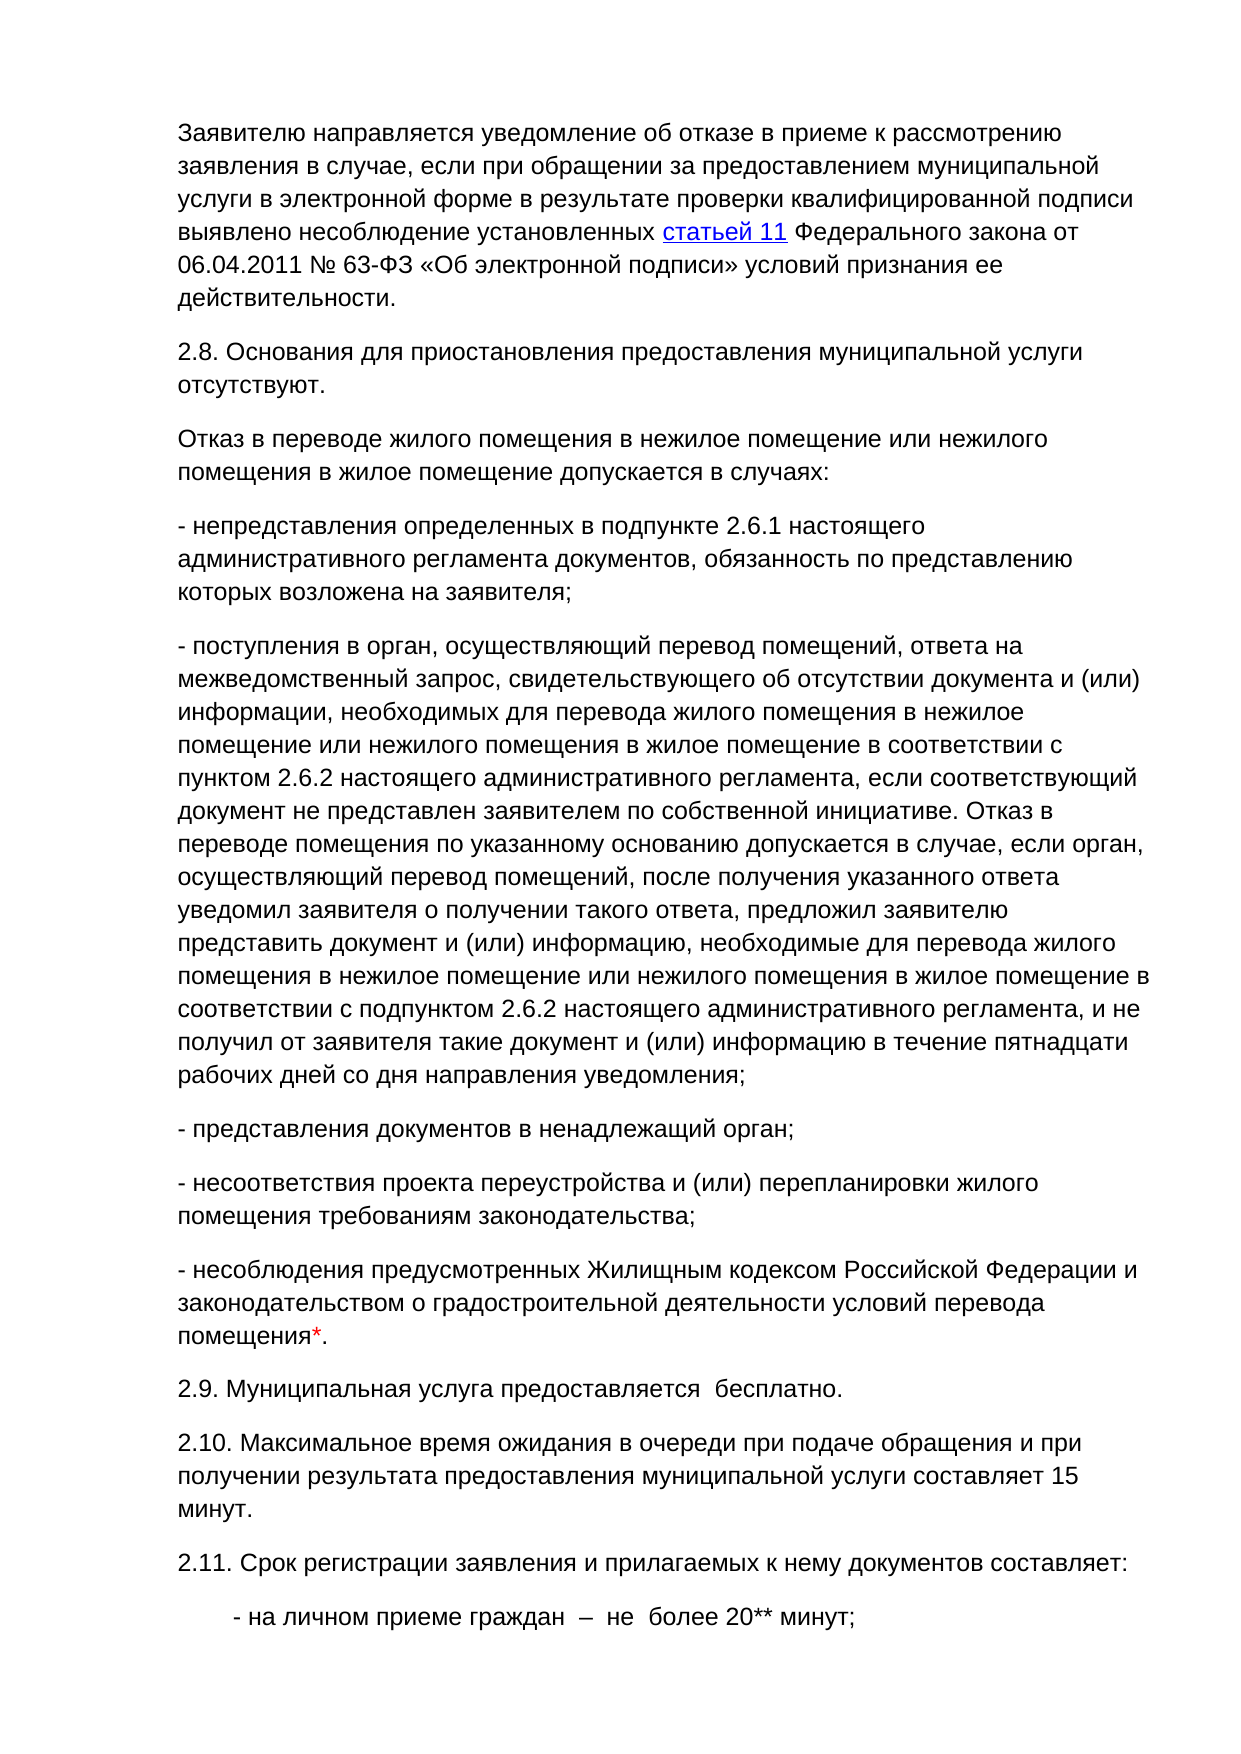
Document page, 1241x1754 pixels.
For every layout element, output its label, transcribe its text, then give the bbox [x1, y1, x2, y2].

text - несоблюдения предусмотренных Жилищным кодексом Российской Федерации и законодательством о градостроительной деятельности условий перевода помещения*. [177, 1254, 1152, 1349]
text - поступления в орган, осуществляющий перевод помещений, ответа на межведомственный запрос, свидетельствующего об отсутствии документа и (или) информации, необходимых для перевода жилого помещения в нежилое помещение или нежилого помещения в жилое помещение в соответствии с пунктом 2.6.2 настоящего административного регламента, если соответствующий документ не представлен заявителем по собственной инициативе. Отказ в переводе помещения по указанному основанию допускается в случае, если орган, осуществляющий перевод помещений, после получения указанного ответа уведомил заявителя о получении такого ответа, предложил заявителю представить документ и (или) информацию, необходимые для перевода жилого помещения в нежилое помещение или нежилого помещения в жилое помещение в соответствии с подпунктом 2.6.2 настоящего административного регламента, и не получил от заявителя такие документ и (или) информацию в течение пятнадцати рабочих дней со дня направления уведомления; [177, 631, 1152, 1089]
text 2.10. Максимальное время ожидания в очереди при подаче обращения и при получении результата предоставления муниципальной услуги составляет 15 минут. [177, 1428, 1152, 1523]
text 2.11. Срок регистрации заявления и прилагаемых к нему документов составляет: [177, 1548, 1152, 1577]
text 2.9. Муниципальная услуга предоставляется бесплатно. [177, 1374, 1152, 1403]
text 2.8. Основания для приостановления предоставления муниципальной услуги отсутствуют. [177, 337, 1152, 399]
text - на личном приеме граждан – не более 20** минут; [177, 1602, 1152, 1631]
text - непредставления определенных в подпункте 2.6.1 настоящего административного регламента документов, обязанность по представлению которых возложена на заявителя; [177, 511, 1152, 606]
text - несоответствия проекта переустройства и (или) перепланировки жилого помещения требованиям законодательства; [177, 1168, 1152, 1229]
text Отказ в переводе жилого помещения в нежилое помещение или нежилого помещения в жилое помещение допускается в случаях: [177, 424, 1152, 486]
text - представления документов в ненадлежащий орган; [177, 1114, 1152, 1143]
text Заявителю направляется уведомление об отказе в приеме к рассмотрению заявления в случае, если при обращении за предоставлением муниципальной услуги в электронной форме в результате проверки квалифицированной подписи выявлено несоблюдение установленных статьей 11 Федерального закона от 06.04.2011 № 63-ФЗ «Об электронной подписи» условий признания ее действительности. [177, 118, 1152, 312]
